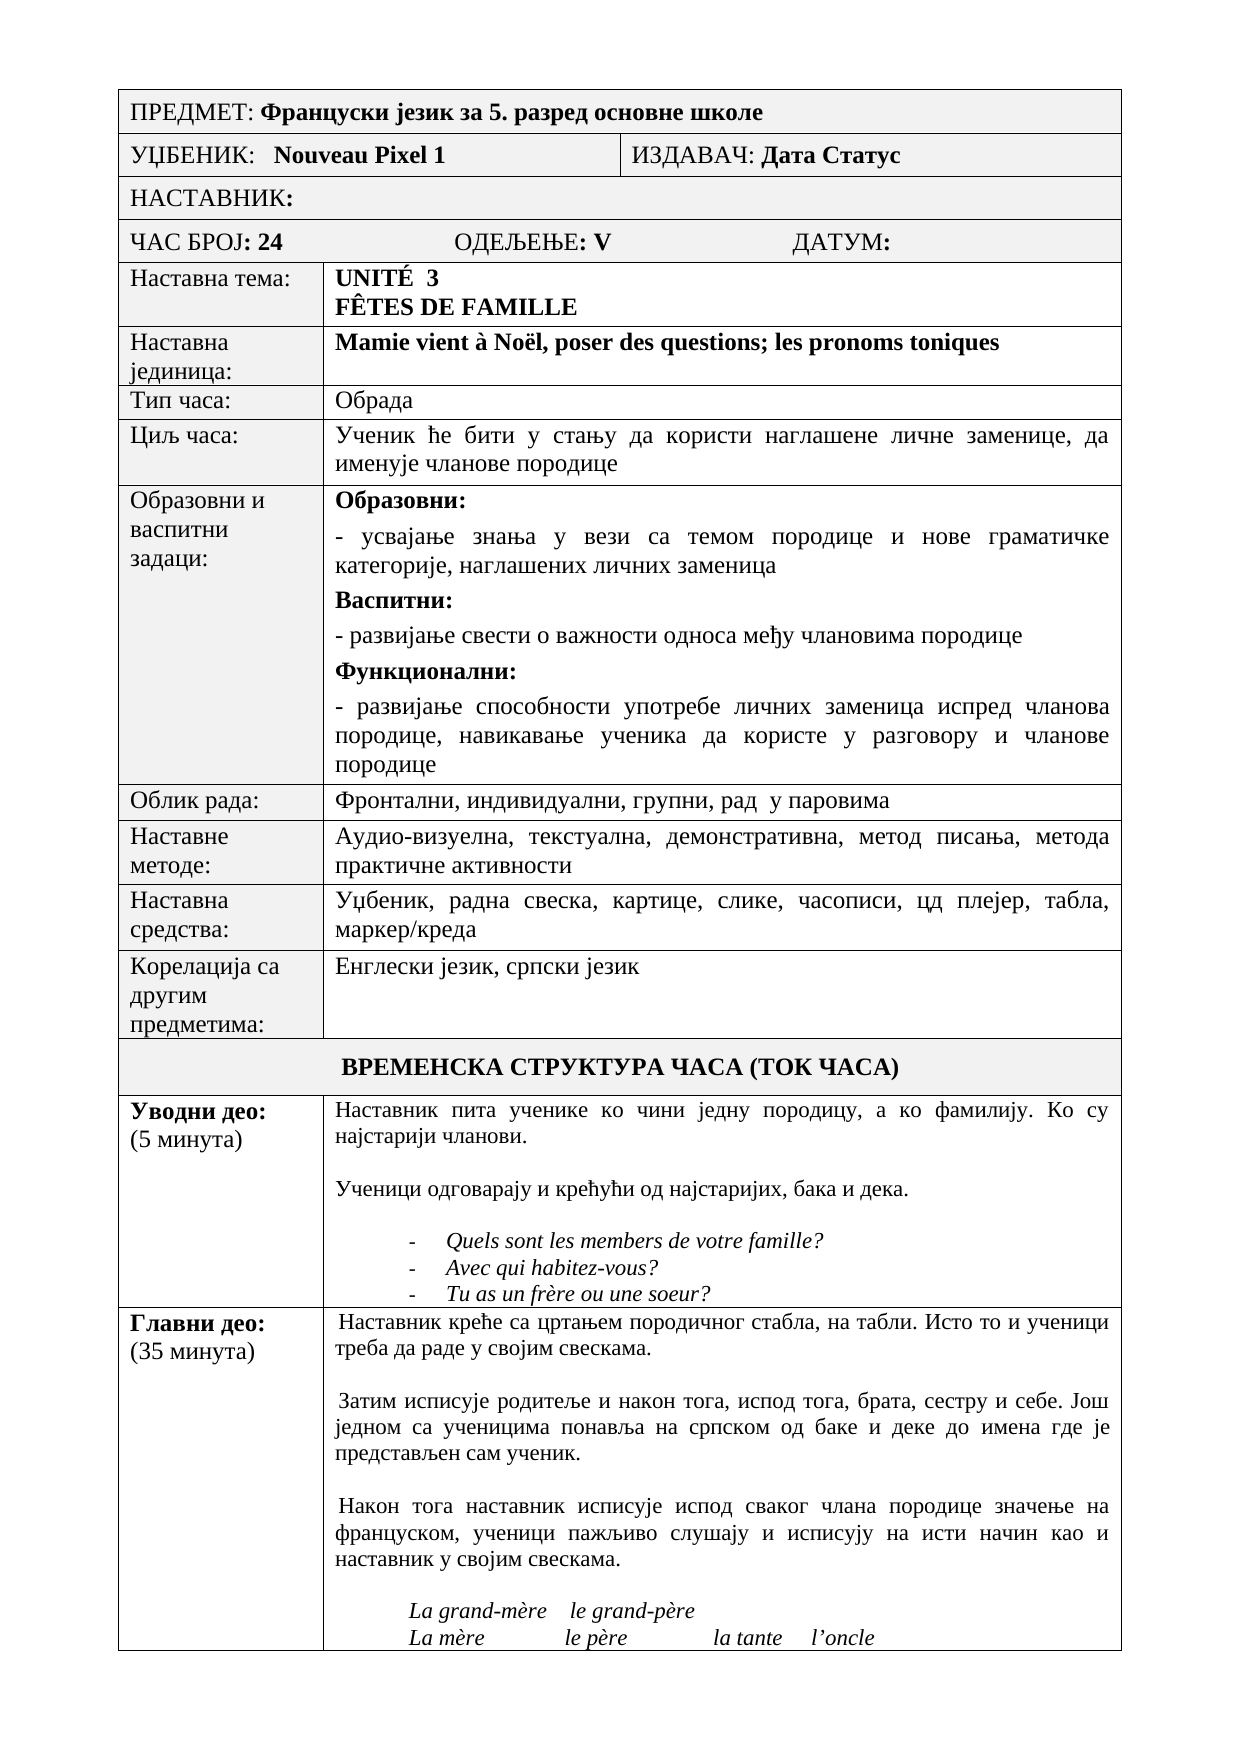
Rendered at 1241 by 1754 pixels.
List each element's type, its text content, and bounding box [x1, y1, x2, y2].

table_cell Обрада [324, 386, 1121, 419]
table_cell Корелација са другим предметима: [119, 951, 323, 1038]
table_cell Уводни део: (5 минута) [119, 1096, 323, 1307]
table_cell Наставник пита ученике ко чини једну породицу, а ко фамилију. Ко су најстарији чланови. Ученици одговарају и крећући од најстаријих, бака и дека. Quels sont les members de votre famille? Avec qui habitez-vous? Tu as un frère ou une soeur? [324, 1096, 1121, 1307]
table_cell ОДЕЉЕЊЕ: V [443, 220, 781, 262]
table_cell Тип часа: [119, 386, 323, 419]
table_cell UNITÉ 3 FÊTES DE FAMILLE [324, 263, 1121, 326]
table_cell ИЗДАВАЧ: Дата Статус [621, 134, 1121, 176]
table_cell Наставна јединица: [119, 327, 323, 384]
table_cell Образовни: - усвајање знања у вези са темом породице и нове граматичке категорије, наглашених личних заменица Васпитни: - развијање свести о важности односа међу члановима породице Функционални: - развијање способности употребе личних заменица испред чланова породице, навикавање ученика да користе у разговору и чланове породице [324, 486, 1121, 784]
table_cell Наставна тема: [119, 263, 323, 326]
table_header ПРЕДМЕТ: Француски језик за 5. разред основне школе [119, 90, 1121, 132]
table_cell НАСТАВНИК: [119, 177, 1121, 219]
table_cell Наставне методе: [119, 821, 323, 884]
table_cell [119, 1308, 323, 1650]
table_cell Енглески језик, српски језик [324, 951, 1121, 1038]
table_cell Облик рада: [119, 785, 323, 820]
table_cell Образовни и васпитни задаци: [119, 486, 323, 784]
table_cell Наставна средства: [119, 885, 323, 950]
table_cell УЏБЕНИК: Nouveau Pixel 1 [119, 134, 620, 176]
table_cell ЧАС БРОЈ: 24 [119, 220, 443, 262]
table_cell ДАТУМ: [781, 220, 1121, 262]
table_cell Ученик ће бити у стању да користи наглашене личне заменице, да именује чланове породице [324, 420, 1121, 484]
table_cell ВРЕМЕНСКА СТРУКТУРА ЧАСА (ТОК ЧАСА) [119, 1039, 1121, 1095]
table_cell Фронтални, индивидуални, групни, рад у паровима [324, 785, 1121, 820]
table_cell Уџбеник, радна свеска, картице, слике, часописи, цд плејер, табла, маркер/креда [324, 885, 1121, 950]
table_cell Аудио-визуелна, текстуална, демонстративна, метод писања, метода практичне активности [324, 821, 1121, 884]
table_cell Mamie vient à Noël, poser des questions; les pronoms toniques [324, 327, 1121, 384]
table_cell Циљ часа: [119, 420, 323, 484]
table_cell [324, 1308, 1121, 1650]
